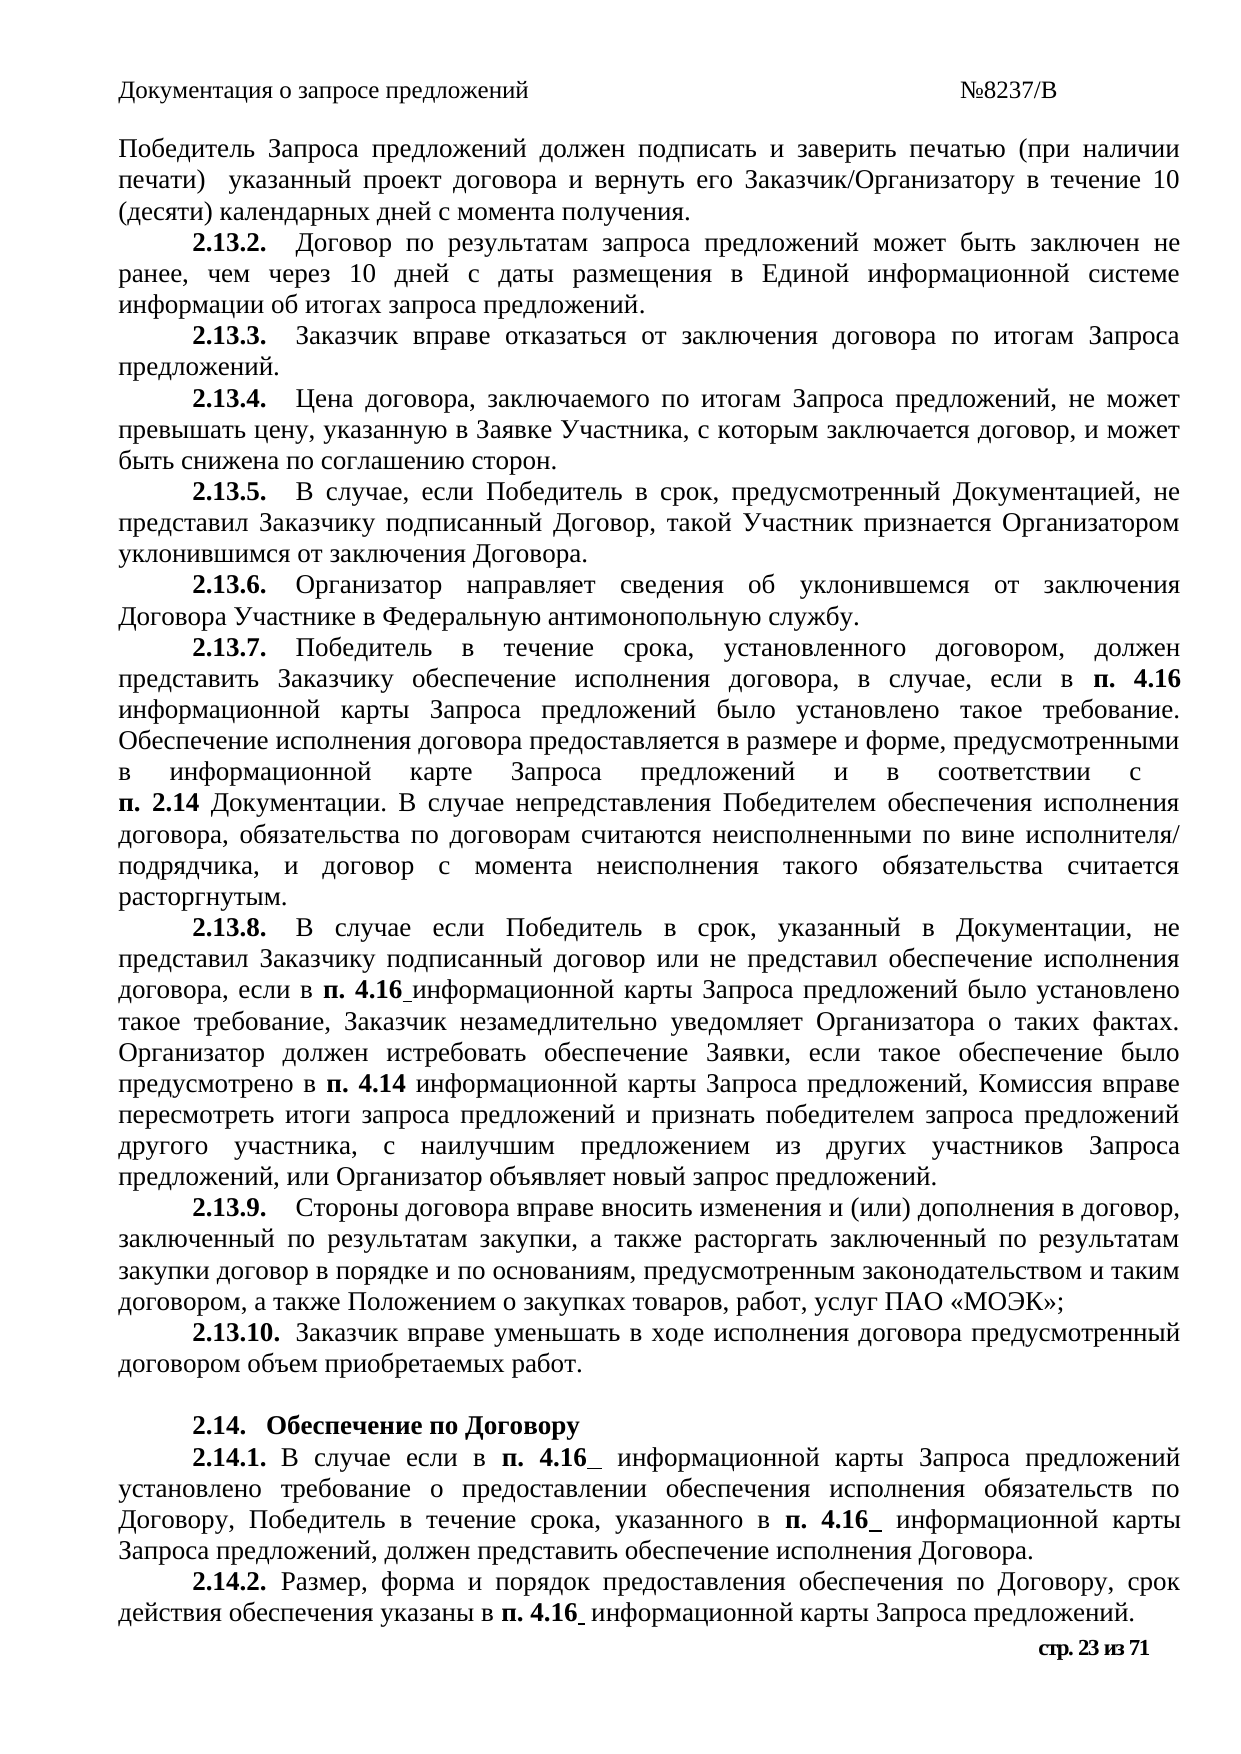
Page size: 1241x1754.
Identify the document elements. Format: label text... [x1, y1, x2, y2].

list Размер, форма и порядок предоставления обеспечения по Договору, срок действия обеспечения указаны в п. 4.16 информационной карты Запроса предложений. [118, 1565, 1181, 1627]
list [118, 132, 1181, 226]
list В случае если в п. 4.16 информационной карты Запроса предложений установлено требование о предоставлении обеспечения исполнения обязательств по Договору, Победитель в течение срока, указанного в п. 4.16 информационной карты Запроса предложений, должен представить обеспечение исполнения Договора. [118, 1441, 1181, 1565]
list Победитель в течение срока, установленного договором, должен представить Заказчику обеспечение исполнения договора, в случае, если в п. 4.16 информационной карты Запроса предложений было установлено такое требование. Обеспечение исполнения договора предоставляется в размере и форме, предусмотренными в информационной карте Запроса предложений и в соответствии с п. 2.14 Документации. В случае непредставления Победителем обеспечения исполнения договора, обязательства по договорам считаются неисполненными по вине исполнителя/ подрядчика, и договор с момента неисполнения такого обязательства считается расторгнутым. [118, 631, 1181, 911]
list В случае если Победитель в срок, указанный в Документации, не представил Заказчику подписанный договор или не представил обеспечение исполнения договора, если в п. 4.16 информационной карты Запроса предложений было установлено такое требование, Заказчик незамедлительно уведомляет Организатора о таких фактах. Организатор должен истребовать обеспечение Заявки, если такое обеспечение было предусмотрено в п. 4.14 информационной карты Запроса предложений, Комиссия вправе пересмотреть итоги запроса предложений и признать победителем запроса предложений другого участника, с наилучшим предложением из других участников Запроса предложений, или Организатор объявляет новый запрос предложений. [118, 911, 1181, 1191]
list Цена договора, заключаемого по итогам Запроса предложений, не может превышать цену, указанную в Заявке Участника, с которым заключается договор, и может быть снижена по соглашению сторон. [118, 382, 1181, 475]
list Организатор направляет сведения об уклонившемся от заключения Договора Участнике в Федеральную антимонопольную службу. [118, 568, 1181, 631]
subtitle Обеспечение по Договору [118, 1409, 1181, 1441]
list Заказчик вправе отказаться от заключения договора по итогам Запроса предложений. [118, 319, 1181, 382]
list Заказчик вправе уменьшать в ходе исполнения договора предусмотренный договором объем приобретаемых работ. [118, 1316, 1181, 1378]
list В случае, если Победитель в срок, предусмотренный Документацией, не представил Заказчику подписанный Договор, такой Участник признается Организатором уклонившимся от заключения Договора. [118, 475, 1181, 568]
list Стороны договора вправе вносить изменения и (или) дополнения в договор, заключенный по результатам закупки, а также расторгать заключенный по результатам закупки договор в порядке и по основаниям, предусмотренным законодательством и таким договором, а также Положением о закупках товаров, работ, услуг ПАО «МОЭК»; [118, 1191, 1181, 1316]
list Договор по результатам запроса предложений может быть заключен не ранее, чем через 10 дней с даты размещения в Единой информационной системе информации об итогах запроса предложений. [118, 226, 1181, 319]
